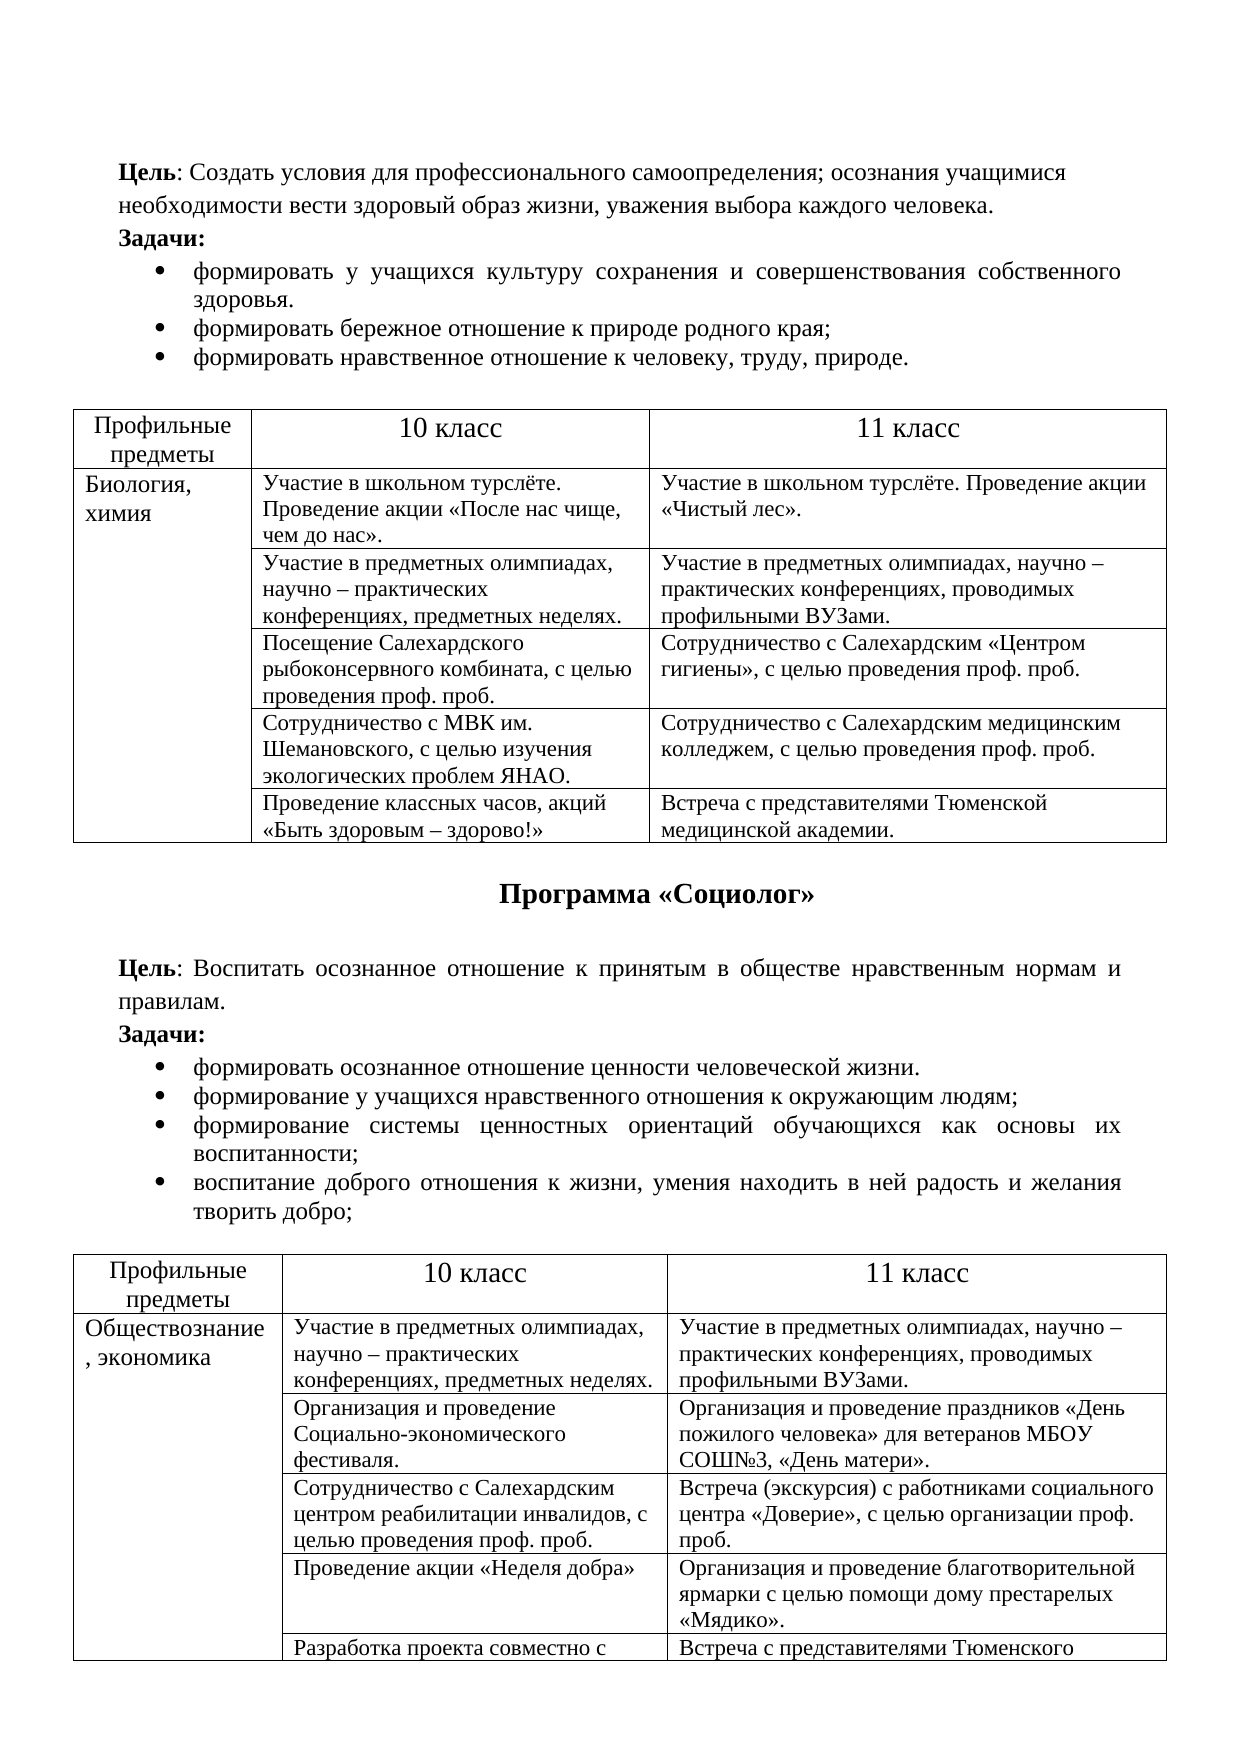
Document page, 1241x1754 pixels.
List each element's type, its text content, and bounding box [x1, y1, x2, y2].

table_cell Биология, химия [74, 469, 251, 842]
list формировать у учащихся культуру сохранения и совершенствования собственного здоровья. [156, 256, 1122, 313]
table_header 10 класс [283, 1255, 667, 1312]
table_cell Участие в школьном турслёте. Проведение акции «Чистый лес». [650, 469, 1166, 548]
table_cell Встреча с представителями Тюменской медицинской академии. [650, 789, 1166, 842]
text Программа «Социолог» [118, 876, 1122, 909]
table_cell Сотрудничество с Салехардским центром реабилитации инвалидов, с целью проведения проф. проб. [283, 1474, 667, 1553]
list формирование у учащихся нравственного отношения к окружающим людям; [156, 1081, 1122, 1110]
table_cell Организация и проведение праздников «День пожилого человека» для ветеранов МБОУ СОШ№3, «День матери». [668, 1394, 1166, 1473]
table_cell Участие в предметных олимпиадах, научно – практических конференциях, предметных неделях. [252, 549, 649, 628]
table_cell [668, 1634, 1166, 1660]
list формирование системы ценностных ориентаций обучающихся как основы их воспитанности; [156, 1110, 1122, 1167]
table_cell Сотрудничество с Салехардским «Центром гигиены», с целью проведения проф. проб. [650, 629, 1166, 708]
table_cell Встреча (экскурсия) с работниками социального центра «Доверие», с целью организации проф. проб. [668, 1474, 1166, 1553]
list формировать бережное отношение к природе родного края; [156, 313, 1122, 342]
table_cell Сотрудничество с МВК им. Шемановского, с целью изучения экологических проблем ЯНАО. [252, 709, 649, 788]
list формировать нравственное отношение к человеку, труду, природе. [156, 342, 1122, 371]
table_header 11 класс [668, 1255, 1166, 1312]
table_cell Участие в предметных олимпиадах, научно – практических конференциях, проводимых профильными ВУЗами. [650, 549, 1166, 628]
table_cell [283, 1634, 667, 1660]
table_header 10 класс [252, 410, 649, 468]
table_cell Участие в предметных олимпиадах, научно – практических конференциях, проводимых профильными ВУЗами. [668, 1314, 1166, 1392]
list формировать осознанное отношение ценности человеческой жизни. [156, 1052, 1122, 1081]
text Цель: Воспитать осознанное отношение к принятым в обществе нравственным нормам и правилам. [118, 953, 1122, 1015]
table_cell Участие в школьном турслёте. Проведение акции «После нас чище, чем до нас». [252, 469, 649, 548]
table_header Профильные предметы [74, 410, 251, 468]
table_cell Организация и проведение Социально-экономического фестиваля. [283, 1394, 667, 1473]
table_cell Участие в предметных олимпиадах, научно – практических конференциях, предметных неделях. [283, 1314, 667, 1392]
table_cell Обществознание, экономика [74, 1314, 282, 1660]
table_cell Посещение Салехардского рыбоконсервного комбината, с целью проведения проф. проб. [252, 629, 649, 708]
table_cell Сотрудничество с Салехардским медицинским колледжем, с целью проведения проф. проб. [650, 709, 1166, 788]
text Цель: Создать условия для профессионального самоопределения; осознания учащимися необходимости вести здоровый образ жизни, уважения выбора каждого человека. [118, 157, 1122, 218]
text Задачи: [118, 1019, 1122, 1048]
list воспитание доброго отношения к жизни, умения находить в ней радость и желания творить добро; [156, 1167, 1122, 1225]
table_header Профильные предметы [74, 1255, 282, 1312]
table_cell Проведение классных часов, акций «Быть здоровым – здорово!» [252, 789, 649, 842]
table_header 11 класс [650, 410, 1166, 468]
table_cell Проведение акции «Неделя добра» [283, 1554, 667, 1633]
text Задачи: [118, 223, 1122, 251]
table_cell Организация и проведение благотворительной ярмарки с целью помощи дому престарелых «Мядико». [668, 1554, 1166, 1633]
